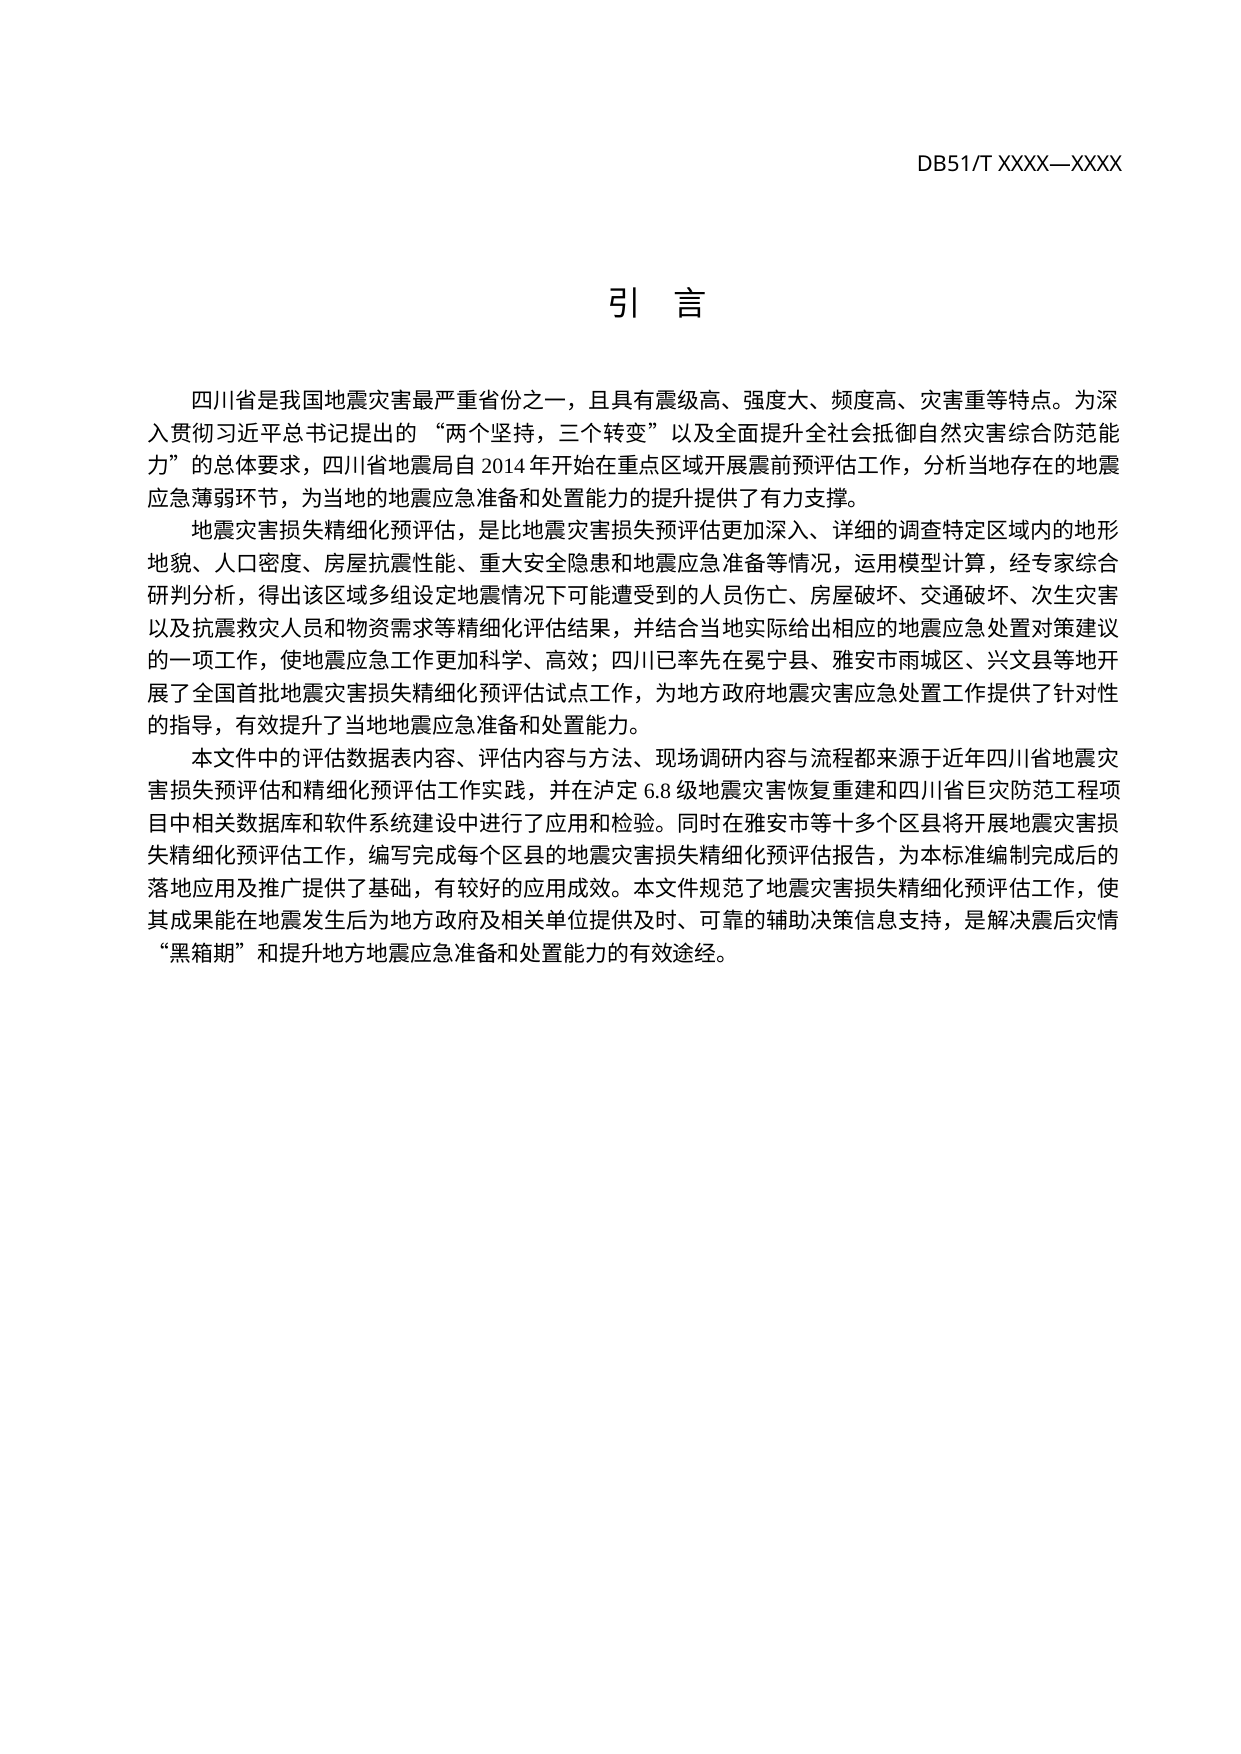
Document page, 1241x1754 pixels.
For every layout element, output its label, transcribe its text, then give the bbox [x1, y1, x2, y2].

text 本文件中的评估数据表内容、评估内容与方法、现场调研内容与流程都来源于近年四川省地震灾害损失预评估和精细化预评估工作实践，并在泸定6.8级地震灾害恢复重建和四川省巨灾防范工程项目中相关数据库和软件系统建设中进行了应用和检验。同时在雅安市等十多个区县将开展地震灾害损失精细化预评估工作，编写完成每个区县的地震灾害损失精细化预评估报告，为本标准编制完成后的落地应用及推广提供了基础，有较好的应用成效。本文件规范了地震灾害损失精细化预评估工作，使其成果能在地震发生后为地方政府及相关单位提供及时、可靠的辅助决策信息支持，是解决震后灾情“黑箱期”和提升地方地震应急准备和处置能力的有效途经。 [148, 740, 1122, 968]
text 引言 [148, 269, 1122, 334]
text 地震灾害损失精细化预评估，是比地震灾害损失预评估更加深入、详细的调查特定区域内的地形地貌、人口密度、房屋抗震性能、重大安全隐患和地震应急准备等情况，运用模型计算，经专家综合研判分析，得出该区域多组设定地震情况下可能遭受到的人员伤亡、房屋破坏、交通破坏、次生灾害以及抗震救灾人员和物资需求等精细化评估结果，并结合当地实际给出相应的地震应急处置对策建议的一项工作，使地震应急工作更加科学、高效；四川已率先在冕宁县、雅安市雨城区、兴文县等地开展了全国首批地震灾害损失精细化预评估试点工作，为地方政府地震灾害应急处置工作提供了针对性的指导，有效提升了当地地震应急准备和处置能力。 [148, 513, 1122, 740]
text 四川省是我国地震灾害最严重省份之一，且具有震级高、强度大、频度高、灾害重等特点。为深入贯彻习近平总书记提出的 “两个坚持，三个转变”以及全面提升全社会抵御自然灾害综合防范能力”的总体要求，四川省地震局自2014年开始在重点区域开展震前预评估工作，分析当地存在的地震应急薄弱环节，为当地的地震应急准备和处置能力的提升提供了有力支撑。 [148, 383, 1122, 513]
